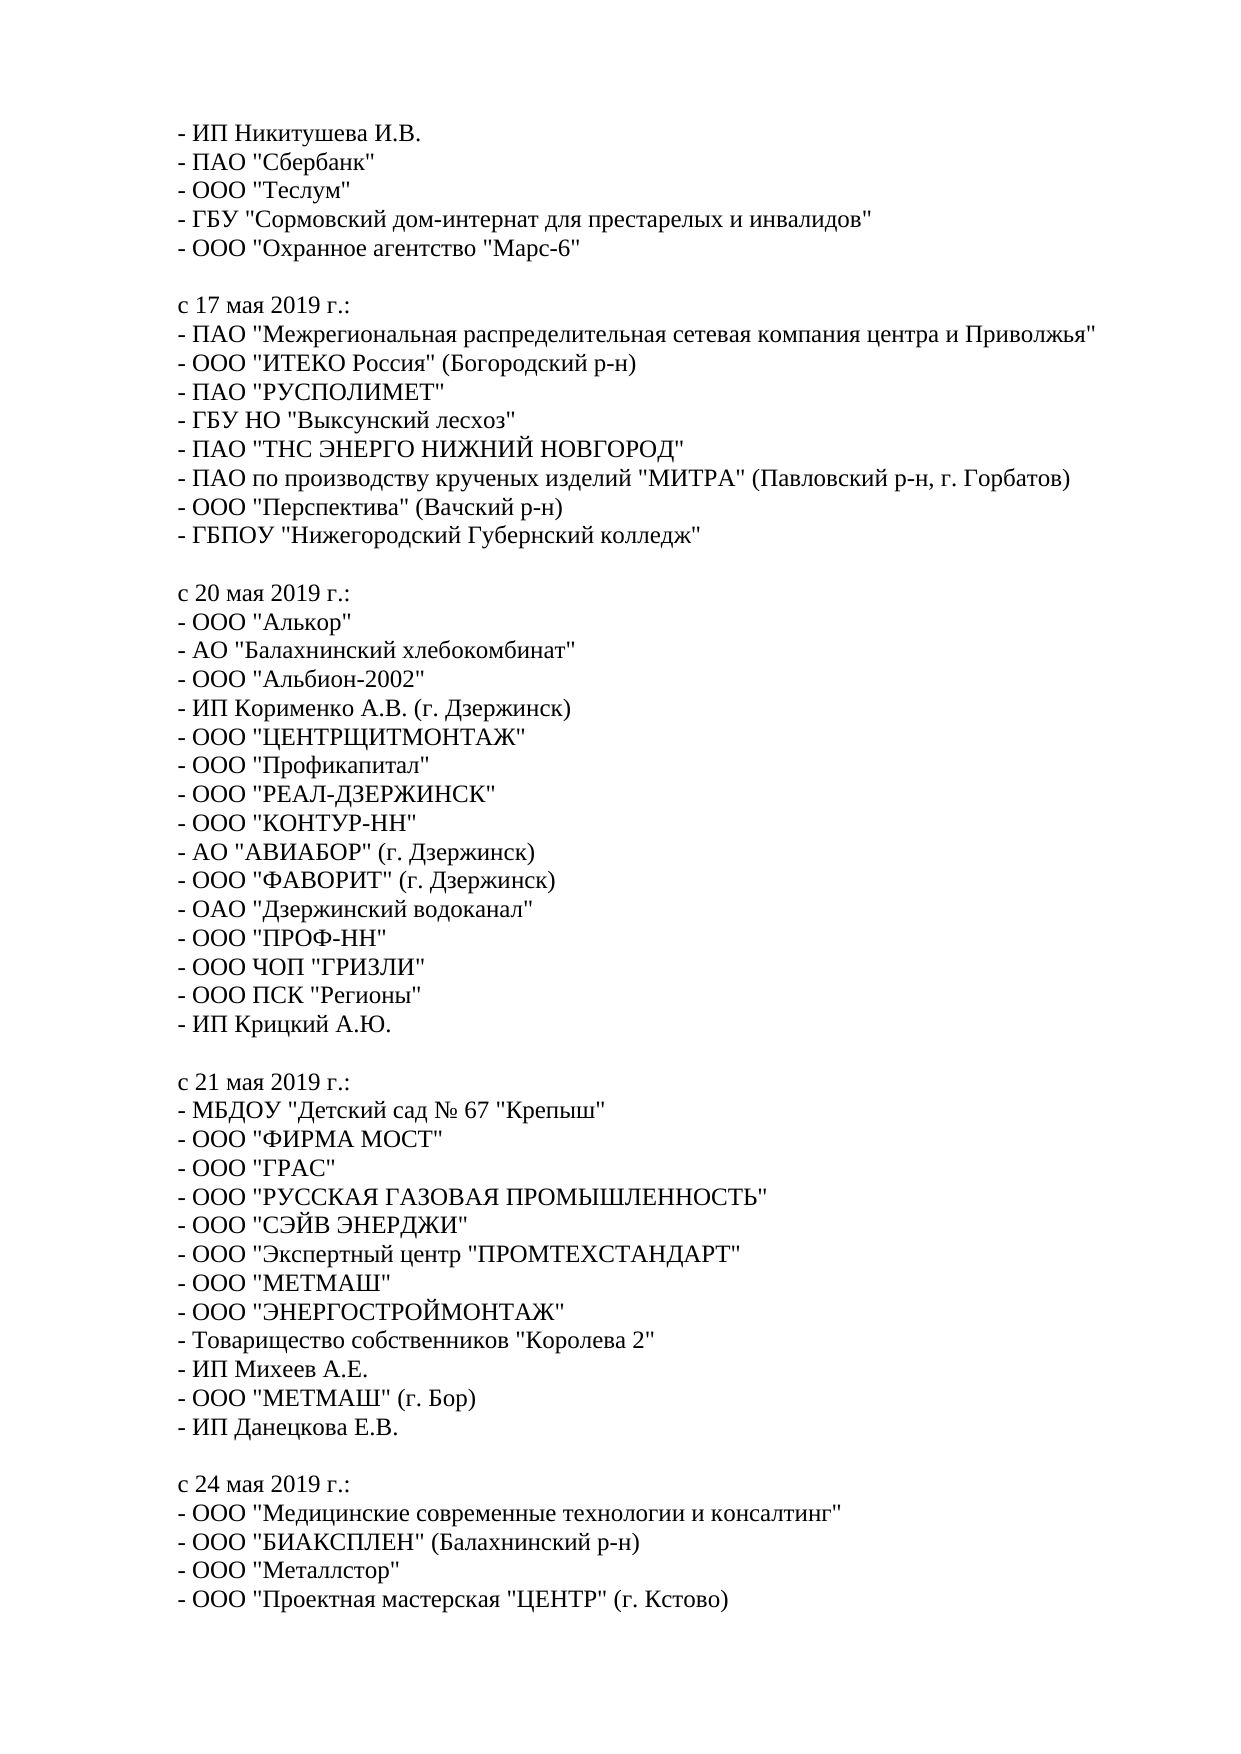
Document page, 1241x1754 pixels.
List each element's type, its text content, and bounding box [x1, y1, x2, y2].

text - ООО "МЕТМАШ" (г. Бор) [177, 1383, 1152, 1412]
text - ООО "МЕТМАШ" [177, 1268, 1152, 1297]
text - ООО "ФИРМА МОСТ" [177, 1124, 1152, 1153]
text - ООО "РУССКАЯ ГАЗОВАЯ ПРОМЫШЛЕННОСТЬ" [177, 1182, 1152, 1211]
text - ООО "Перспектива" (Вачский р-н) [177, 492, 1152, 521]
text с 24 мая 2019 г.: [177, 1469, 1152, 1498]
text - ООО ЧОП "ГРИЗЛИ" [177, 952, 1152, 981]
text - ООО "ЭНЕРГОСТРОЙМОНТАЖ" [177, 1297, 1152, 1326]
text - ООО "Альбион-2002" [177, 664, 1152, 693]
text - ИП Данецкова Е.В. [177, 1412, 1152, 1441]
text - ГБУ НО "Выксунский лесхоз" [177, 406, 1152, 434]
text - ООО "ГРАС" [177, 1153, 1152, 1182]
text - ИП Корименко А.В. (г. Дзержинск) [177, 693, 1152, 722]
text - ООО "КОНТУР-НН" [177, 808, 1152, 837]
text - ПАО "Межрегиональная распределительная сетевая компания центра и Приволжья" [177, 319, 1152, 348]
text - ГБПОУ "Нижегородский Губернский колледж" [177, 521, 1152, 549]
text - ООО "Теслум" [177, 176, 1152, 204]
text - ГБУ "Сормовский дом-интернат для престарелых и инвалидов" [177, 204, 1152, 233]
text - АО "АВИАБОР" (г. Дзержинск) [177, 837, 1152, 866]
text - ООО "Алькор" [177, 607, 1152, 636]
text - ООО "ПРОФ-НН" [177, 923, 1152, 952]
text - ООО "ИТЕКО Россия" (Богородский р-н) [177, 348, 1152, 377]
text - ПАО "ТНС ЭНЕРГО НИЖНИЙ НОВГОРОД" [177, 434, 1152, 463]
text - ООО "Медицинские современные технологии и консалтинг" [177, 1498, 1152, 1527]
text - ООО "ФАВОРИТ" (г. Дзержинск) [177, 866, 1152, 894]
text - ООО "БИАКСПЛЕН" (Балахнинский р-н) [177, 1527, 1152, 1556]
text - ОАО "Дзержинский водоканал" [177, 894, 1152, 923]
text - ИП Михеев А.Е. [177, 1354, 1152, 1383]
text - ПАО по производству крученых изделий "МИТРА" (Павловский р-н, г. Горбатов) [177, 463, 1152, 492]
text - ООО "ЦЕНТРЩИТМОНТАЖ" [177, 722, 1152, 751]
text - ООО "Проектная мастерская "ЦЕНТР" (г. Кстово) [177, 1584, 1152, 1613]
text - ИП Никитушева И.В. [177, 118, 1152, 147]
text - ПАО "РУСПОЛИМЕТ" [177, 377, 1152, 406]
text с 20 мая 2019 г.: [177, 578, 1152, 607]
text - ООО "Профикапитал" [177, 751, 1152, 779]
text - АО "Балахнинский хлебокомбинат" [177, 636, 1152, 664]
text - ООО "РЕАЛ-ДЗЕРЖИНСК" [177, 779, 1152, 808]
text - ООО "Металлстор" [177, 1556, 1152, 1584]
text - ПАО "Сбербанк" [177, 147, 1152, 176]
text - Товарищество собственников "Королева 2" [177, 1326, 1152, 1354]
text - ООО "СЭЙВ ЭНЕРДЖИ" [177, 1211, 1152, 1239]
text - ИП Крицкий А.Ю. [177, 1009, 1152, 1038]
text - ООО "Экспертный центр "ПРОМТЕХСТАНДАРТ" [177, 1239, 1152, 1268]
text - МБДОУ "Детский сад № 67 "Крепыш" [177, 1096, 1152, 1124]
text с 17 мая 2019 г.: [177, 291, 1152, 319]
text - ООО "Охранное агентство "Марс-6" [177, 233, 1152, 262]
text с 21 мая 2019 г.: [177, 1067, 1152, 1096]
text - ООО ПСК "Регионы" [177, 981, 1152, 1009]
